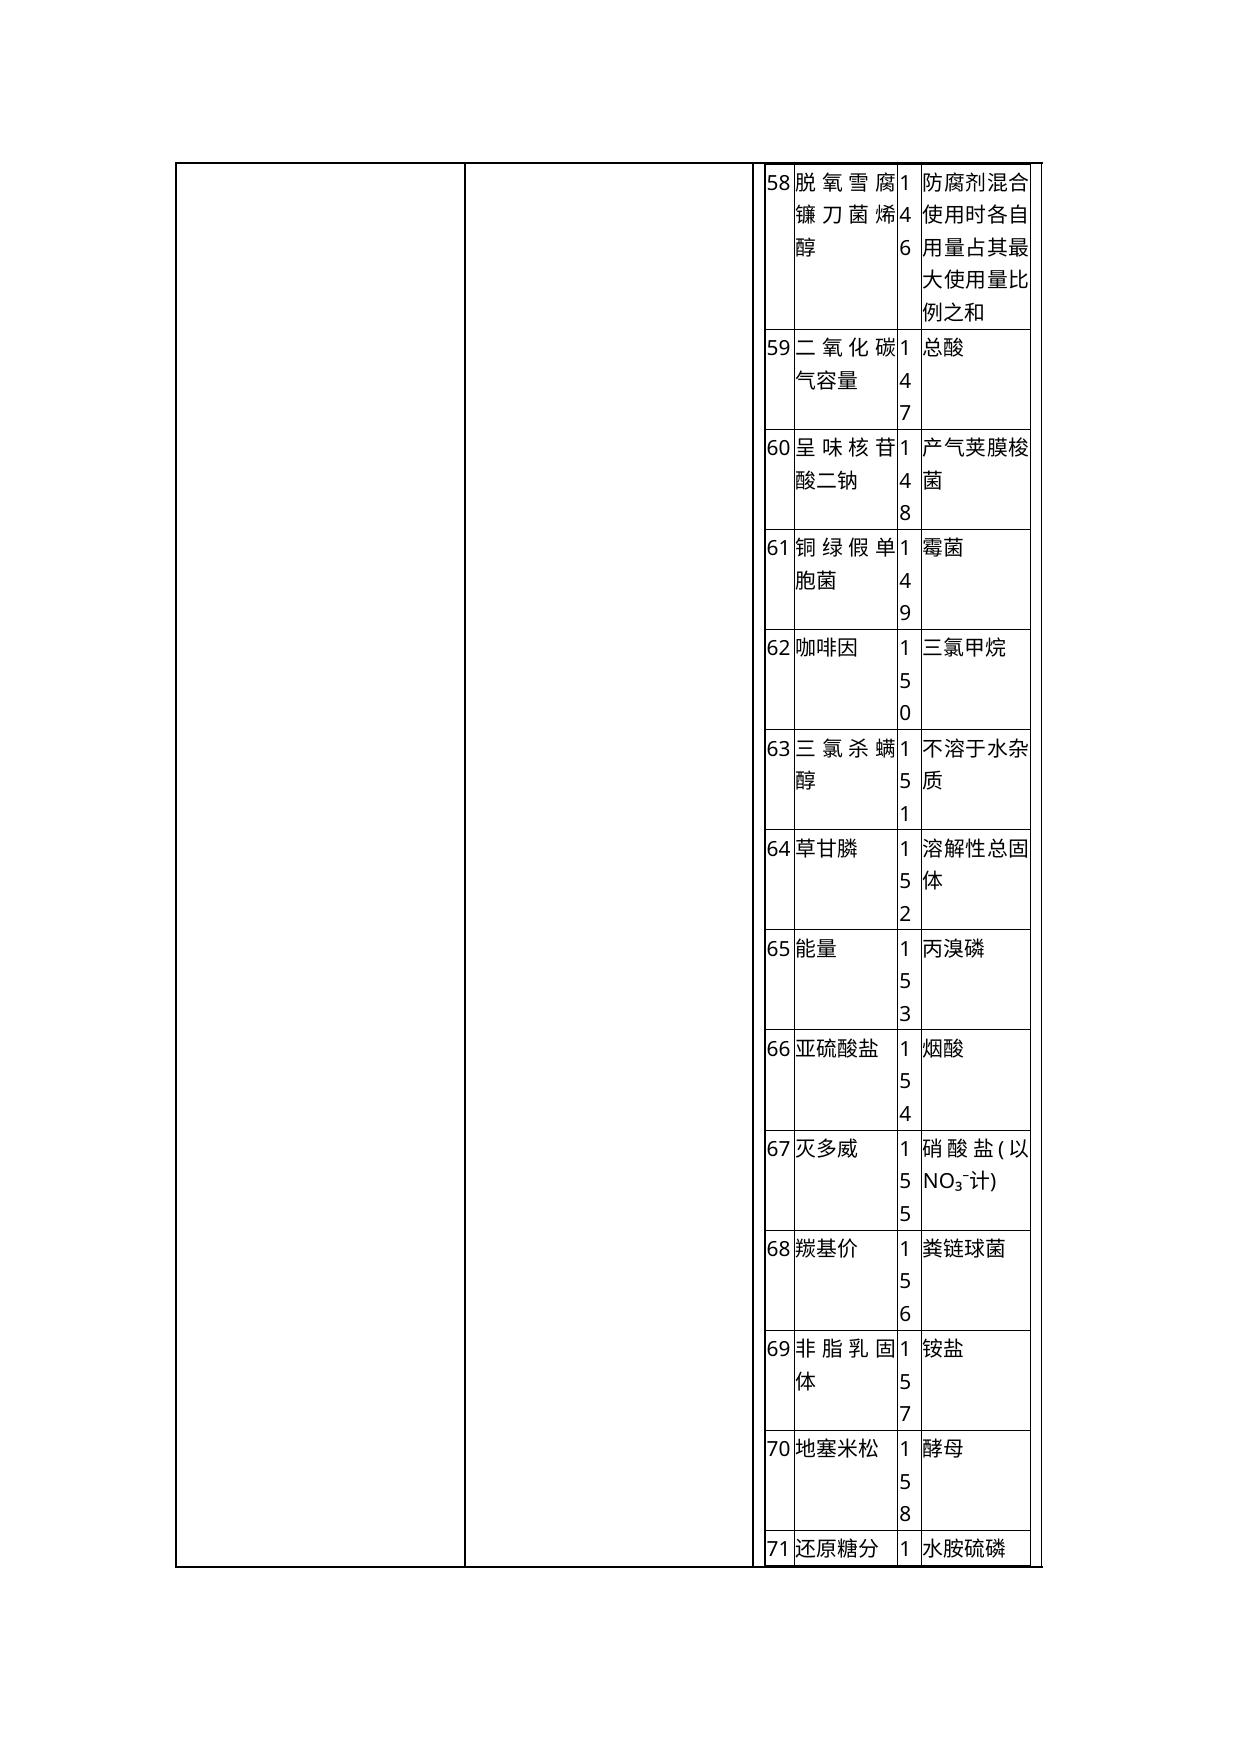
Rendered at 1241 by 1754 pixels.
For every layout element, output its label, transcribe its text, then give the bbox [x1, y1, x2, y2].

table_cell 二、技术要求 检测项目表 [922, 930, 1030, 1029]
table_cell 二、技术要求 检测项目表 [795, 830, 897, 929]
table_cell 二、技术要求 检测项目表 [766, 1231, 794, 1330]
table_cell 二、技术要求 检测项目表 [898, 830, 921, 929]
table_cell 二、技术要求 检测项目表 [795, 1431, 897, 1530]
table_cell 二、技术要求 检测项目表 [922, 1231, 1030, 1330]
table_cell 二、技术要求 检测项目表 [766, 1131, 794, 1230]
table_cell 二、技术要求 检测项目表 [766, 830, 794, 929]
table_cell 二、技术要求 检测项目表 [795, 1030, 897, 1130]
table_cell [466, 164, 752, 1566]
table_cell 二、技术要求 检测项目表 [922, 330, 1030, 429]
table_cell 二、技术要求 检测项目表 [766, 730, 794, 829]
table_cell 二、技术要求 检测项目表 [898, 165, 921, 329]
table_cell 二、技术要求 检测项目表 [766, 165, 794, 329]
table_cell 二、技术要求 检测项目表 [898, 930, 921, 1029]
table_cell 二、技术要求 检测项目表 [922, 165, 1030, 329]
table_cell 二、技术要求 检测项目表 [922, 830, 1030, 929]
table_cell 二、技术要求 检测项目表 [766, 430, 794, 529]
table_cell 二、技术要求 检测项目表 [766, 1431, 794, 1530]
table_cell 二、技术要求 检测项目表 [795, 730, 897, 829]
table_cell 二、技术要求 检测项目表 [922, 1030, 1030, 1130]
table_cell 二、技术要求 检测项目表 [795, 1531, 897, 1565]
table_cell 二、技术要求 检测项目表 [766, 1030, 794, 1130]
table_cell 二、技术要求 检测项目表 [898, 430, 921, 529]
table_cell 二、技术要求 检测项目表 [795, 165, 897, 329]
table_cell 二、技术要求 检测项目表 [922, 430, 1030, 529]
table_cell 二、技术要求 检测项目表 [922, 1531, 1030, 1565]
table_cell 二、技术要求 检测项目表 [898, 530, 921, 629]
table_cell 二、技术要求 检测项目表 [898, 330, 921, 429]
table_cell 二、技术要求 检测项目表 [795, 1131, 897, 1230]
table_cell 二、技术要求 检测项目表 [766, 930, 794, 1029]
table_cell 二、技术要求 检测项目表 [898, 730, 921, 829]
table_cell 二、技术要求 检测项目表 [922, 1331, 1030, 1430]
table_cell 二、技术要求 检测项目表 [766, 530, 794, 629]
table_cell 二、技术要求 检测项目表 [922, 1431, 1030, 1530]
table_cell 二、技术要求 检测项目表 [795, 1331, 897, 1430]
table_cell 二、技术要求 检测项目表 [898, 1231, 921, 1330]
table_cell 二、技术要求 检测项目表 [795, 430, 897, 529]
table_cell 二、技术要求 检测项目表 [922, 1131, 1030, 1230]
table_cell 2 [177, 164, 464, 1566]
table_cell 二、技术要求 检测项目表 [898, 1030, 921, 1130]
table_cell 二、技术要求 检测项目表 [766, 630, 794, 729]
table_cell 二、技术要求 检测项目表 [898, 630, 921, 729]
table_cell 二、技术要求 检测项目表 [922, 730, 1030, 829]
table_cell 二、技术要求 检测项目表 [922, 530, 1030, 629]
table_cell 二、技术要求 检测项目表 [795, 330, 897, 429]
table_cell 二、技术要求 检测项目表 [766, 330, 794, 429]
table_cell 二、技术要求 检测项目表 [898, 1131, 921, 1230]
table_cell 二、技术要求 检测项目表 [795, 530, 897, 629]
table_cell 二、技术要求 检测项目表 [795, 1231, 897, 1330]
table_cell 二、技术要求 检测项目表 [898, 1431, 921, 1530]
table_cell 二、技术要求 检测项目表 [766, 1331, 794, 1430]
table_cell 二、技术要求 检测项目表 [795, 930, 897, 1029]
table_cell 二、技术要求 检测项目表 [922, 630, 1030, 729]
table_cell 二、技术要求 检测项目表 [898, 1331, 921, 1430]
